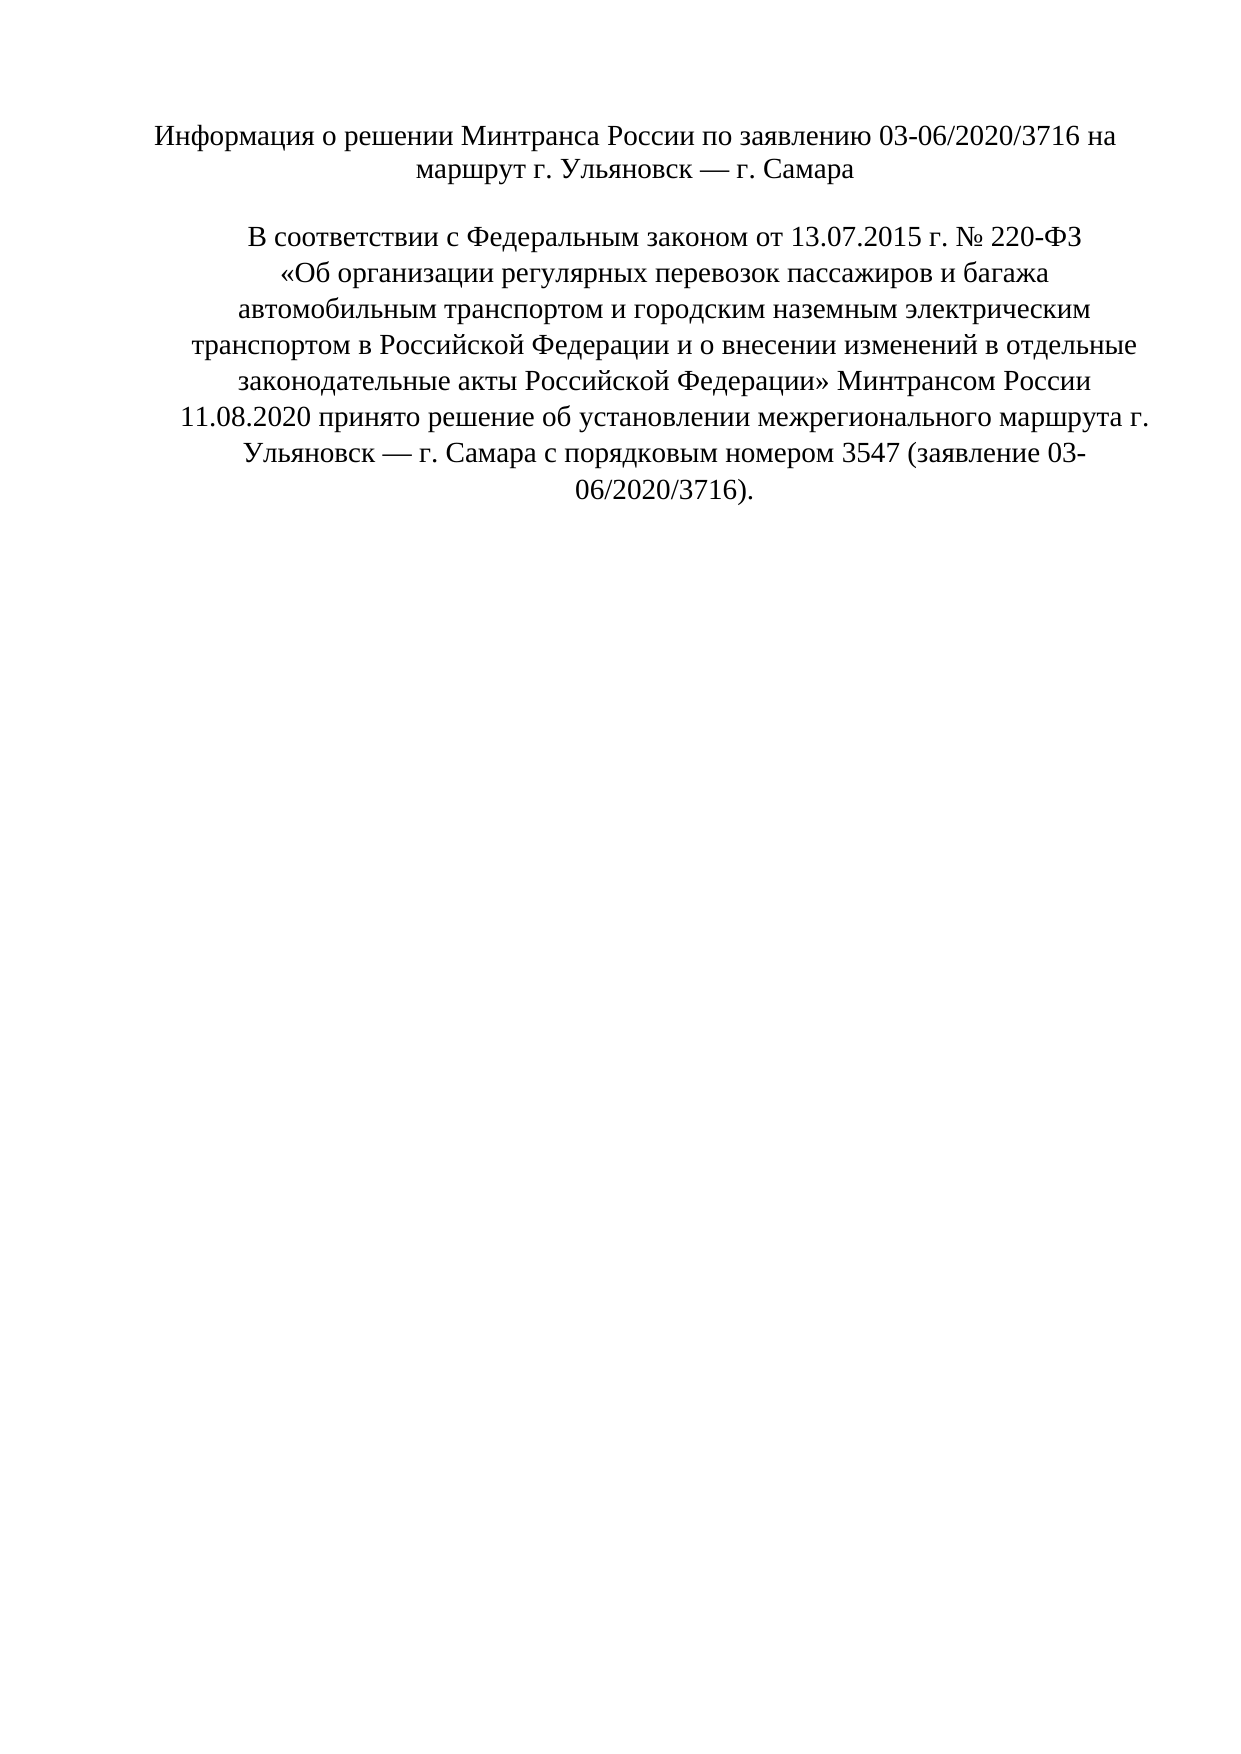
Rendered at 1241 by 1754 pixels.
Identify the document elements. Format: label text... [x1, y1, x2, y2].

text Информация о решении Минтранса России по заявлению 03-06/2020/3716 на маршрут г. Ульяновск — г. Самара [118, 118, 1152, 185]
text В соответствии с Федеральным законом от 13.07.2015 г. № 220-ФЗ «Об организации регулярных перевозок пассажиров и багажа автомобильным транспортом и городским наземным электрическим транспортом в Российской Федерации и о внесении изменений в отдельные законодательные акты Российской Федерации» Минтрансом России 11.08.2020 принято решение об установлении межрегионального маршрута г. Ульяновск — г. Самара с порядковым номером 3547 (заявление 03-06/2020/3716). [177, 219, 1152, 505]
